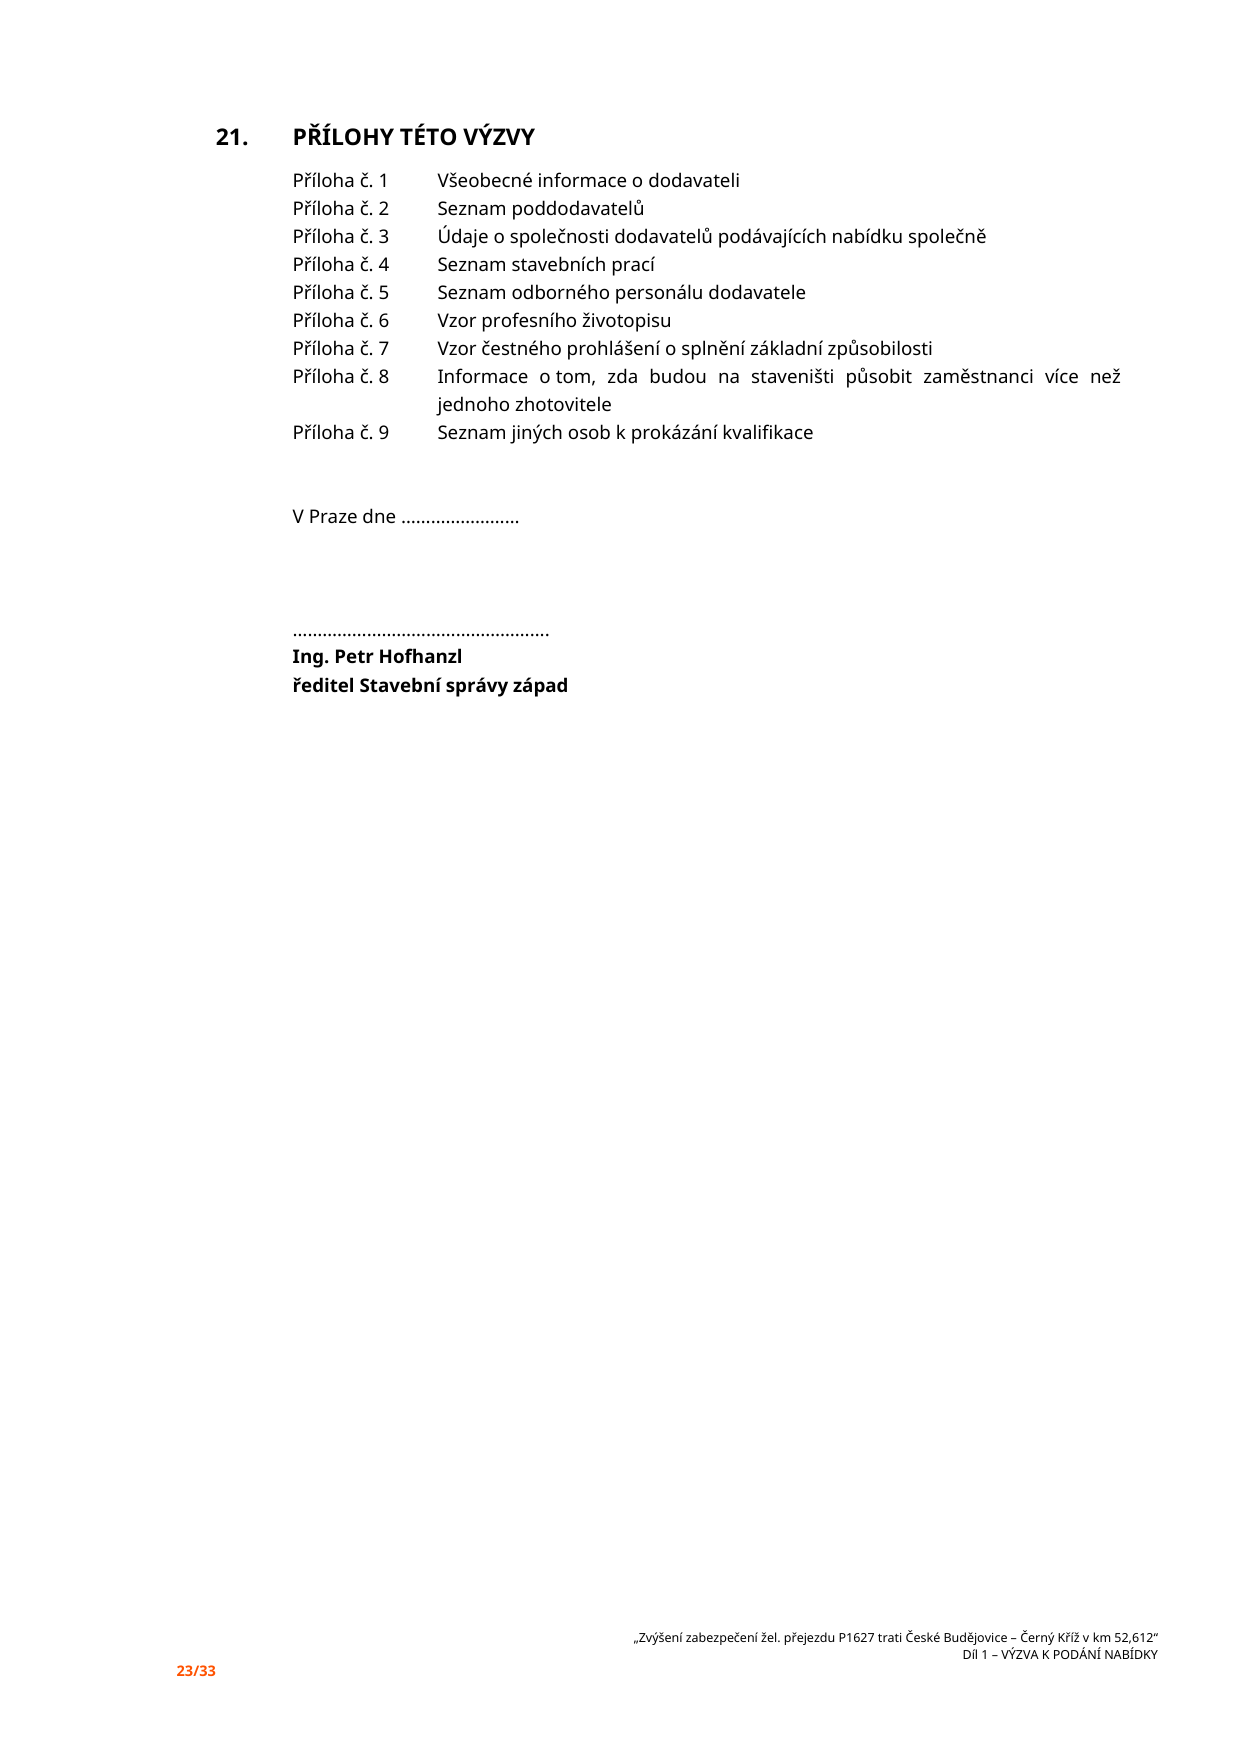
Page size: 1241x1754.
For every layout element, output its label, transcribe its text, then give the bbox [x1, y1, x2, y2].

text ……………………………………………. [292, 616, 1122, 641]
text V Praze dne …………………… [292, 504, 1122, 529]
text Příloha č. 8 Informace o tom, zda budou na staveništi působit zaměstnanci více než jednoho zhotovitele [292, 364, 1122, 417]
text ředitel Stavební správy západ [292, 672, 1122, 697]
text Příloha č. 5 Seznam odborného personálu dodavatele [292, 279, 1122, 305]
text Příloha č. 1 Všeobecné informace o dodavateli [292, 167, 1122, 193]
text Příloha č. 7 Vzor čestného prohlášení o splnění základní způsobilosti [292, 336, 1122, 361]
text Příloha č. 4 Seznam stavebních prací [292, 252, 1122, 277]
text PŘÍLOHY TÉTO VÝZVY [216, 121, 1122, 152]
text Příloha č. 9 Seznam jiných osob k prokázání kvalifikace [292, 420, 1122, 445]
text Příloha č. 3 Údaje o společnosti dodavatelů podávajících nabídku společně [292, 223, 1122, 249]
text Ing. Petr Hofhanzl [292, 644, 1122, 669]
text Příloha č. 2 Seznam poddodavatelů [292, 196, 1122, 221]
text Příloha č. 6 Vzor profesního životopisu [292, 308, 1122, 333]
